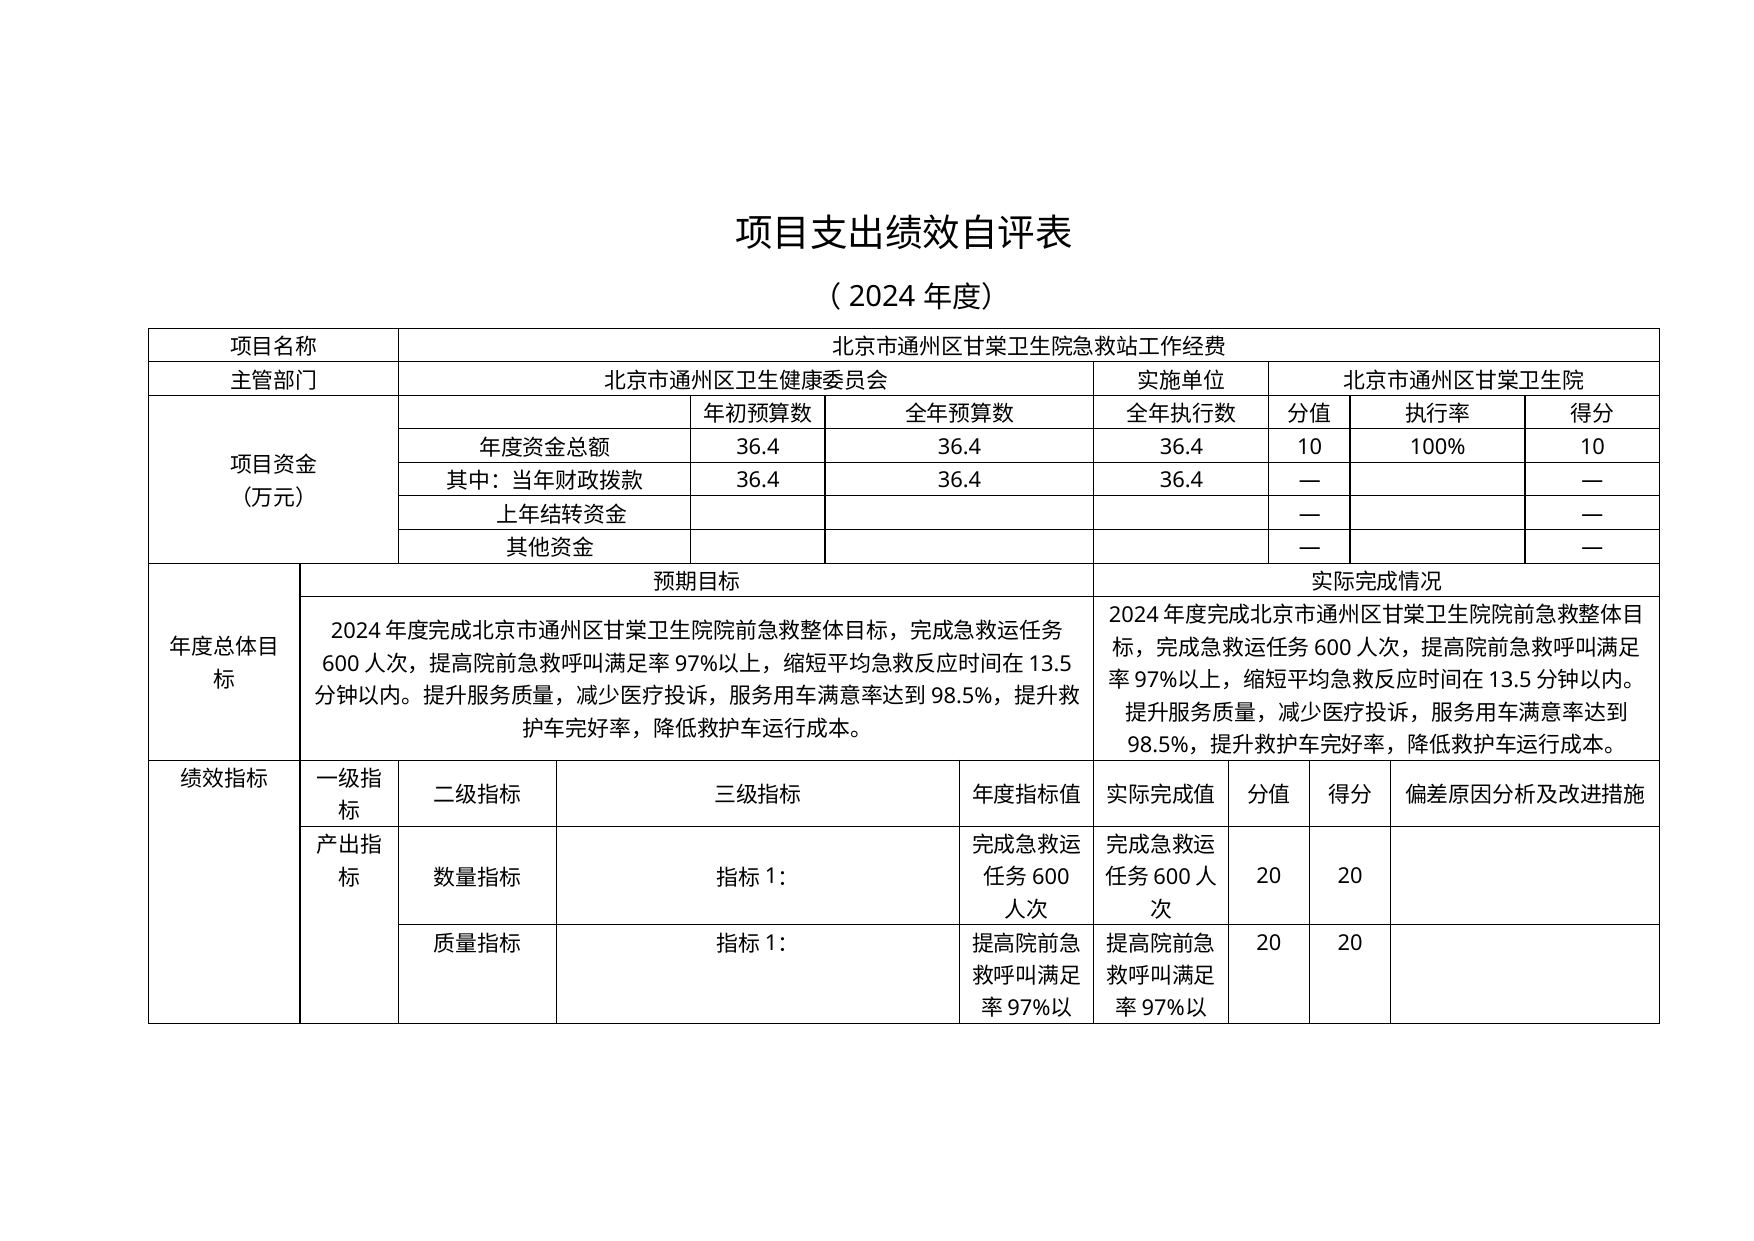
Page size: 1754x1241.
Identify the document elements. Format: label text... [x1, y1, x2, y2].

table_cell [1351, 530, 1524, 562]
table_cell 10 [1526, 429, 1659, 462]
table_cell 20 [1229, 925, 1309, 1023]
table_cell 提高院前急救呼叫满足率97%以上 [1094, 925, 1228, 1023]
table_cell 完成急救运任务600人次 [1094, 827, 1228, 924]
table_cell 实际完成情况 [1094, 564, 1659, 596]
table_cell 产出指标 [301, 827, 398, 1023]
table_cell 全年执行数 [1094, 396, 1268, 428]
table_cell 年初预算数 [691, 396, 824, 428]
table_cell 20 [1310, 925, 1390, 1023]
table_cell 36.4 [826, 429, 1093, 462]
table_cell （ 2024 年度） [149, 263, 1659, 328]
table_cell 36.4 [691, 429, 824, 462]
table_cell [1094, 496, 1268, 529]
table_cell 质量指标 [399, 925, 556, 1023]
table_cell 36.4 [691, 463, 824, 495]
table_cell 年度指标值 [960, 761, 1093, 826]
table_cell 项目名称 [149, 329, 398, 361]
table_cell 项目资金 （万元） [149, 396, 398, 562]
table_cell 数量指标 [399, 827, 556, 924]
table_cell 20 [1310, 827, 1390, 924]
table_cell 北京市通州区卫生健康委员会 [399, 362, 1093, 395]
table_cell 预期目标 [301, 564, 1093, 596]
table_cell 北京市通州区甘棠卫生院 [1269, 362, 1659, 395]
table_cell 实施单位 [1094, 362, 1268, 395]
table_cell 指标1： [557, 925, 959, 1023]
table_cell 年度资金总额 [399, 429, 690, 462]
table_cell 分值 [1229, 761, 1309, 826]
table_cell — [1269, 463, 1349, 495]
table_cell 提高院前急救呼叫满足率97%以上 [960, 925, 1093, 1023]
table_cell 完成急救运任务600人次 [960, 827, 1093, 924]
table_cell 绩效指标 [149, 761, 299, 1023]
table_cell [826, 496, 1093, 529]
table_cell — [1269, 530, 1349, 562]
table_cell [1391, 827, 1659, 924]
table_cell 年度总体目标 [149, 564, 299, 759]
table_cell 全年预算数 [826, 396, 1093, 428]
table_cell — [1526, 463, 1659, 495]
table_cell 实际完成值 [1094, 761, 1228, 826]
table_cell 二级指标 [399, 761, 556, 826]
table_cell 北京市通州区甘棠卫生院急救站工作经费 [399, 329, 1659, 361]
table_cell — [1526, 496, 1659, 529]
table_cell — [1269, 496, 1349, 529]
table_cell 执行率 [1351, 396, 1524, 428]
table_cell 一级指标 [301, 761, 398, 826]
table_cell [399, 396, 690, 428]
table_cell 36.4 [1094, 463, 1268, 495]
table_cell [691, 496, 824, 529]
table_cell 偏差原因分析及改进措施 [1391, 761, 1659, 826]
table_cell 主管部门 [149, 362, 398, 395]
table_cell 其他资金 [399, 530, 690, 562]
table_cell [1351, 463, 1524, 495]
table_cell — [1526, 530, 1659, 562]
table_cell [1391, 925, 1659, 1023]
table_cell 36.4 [1094, 429, 1268, 462]
table_cell [691, 530, 824, 562]
table_cell [1094, 530, 1268, 562]
table_cell 上年结转资金 [399, 496, 690, 529]
table_cell [826, 530, 1093, 562]
table_cell [1351, 496, 1524, 529]
table_cell 10 [1269, 429, 1349, 462]
table_cell 100% [1351, 429, 1524, 462]
table_cell 36.4 [826, 463, 1093, 495]
table_cell 20 [1229, 827, 1309, 924]
table_cell 指标1： [557, 827, 959, 924]
table_cell 得分 [1526, 396, 1659, 428]
table_cell 其中：当年财政拨款 [399, 463, 690, 495]
table_header 项目支出绩效自评表 [149, 198, 1659, 263]
table_cell 得分 [1310, 761, 1390, 826]
table_cell 2024年度完成北京市通州区甘棠卫生院院前急救整体目标，完成急救运任务600人次，提高院前急救呼叫满足率97%以上，缩短平均急救反应时间在13.5分钟以内。提升服务质量，减少医疗投诉，服务用车满意率达到98.5%，提升救护车完好率，降低救护车运行成本。 [301, 597, 1093, 759]
table_cell 三级指标 [557, 761, 959, 826]
table_cell 2024年度完成北京市通州区甘棠卫生院院前急救整体目标，完成急救运任务600人次，提高院前急救呼叫满足率97%以上，缩短平均急救反应时间在13.5分钟以内。提升服务质量，减少医疗投诉，服务用车满意率达到98.5%，提升救护车完好率，降低救护车运行成本。 [1094, 597, 1659, 759]
table_cell 分值 [1269, 396, 1349, 428]
